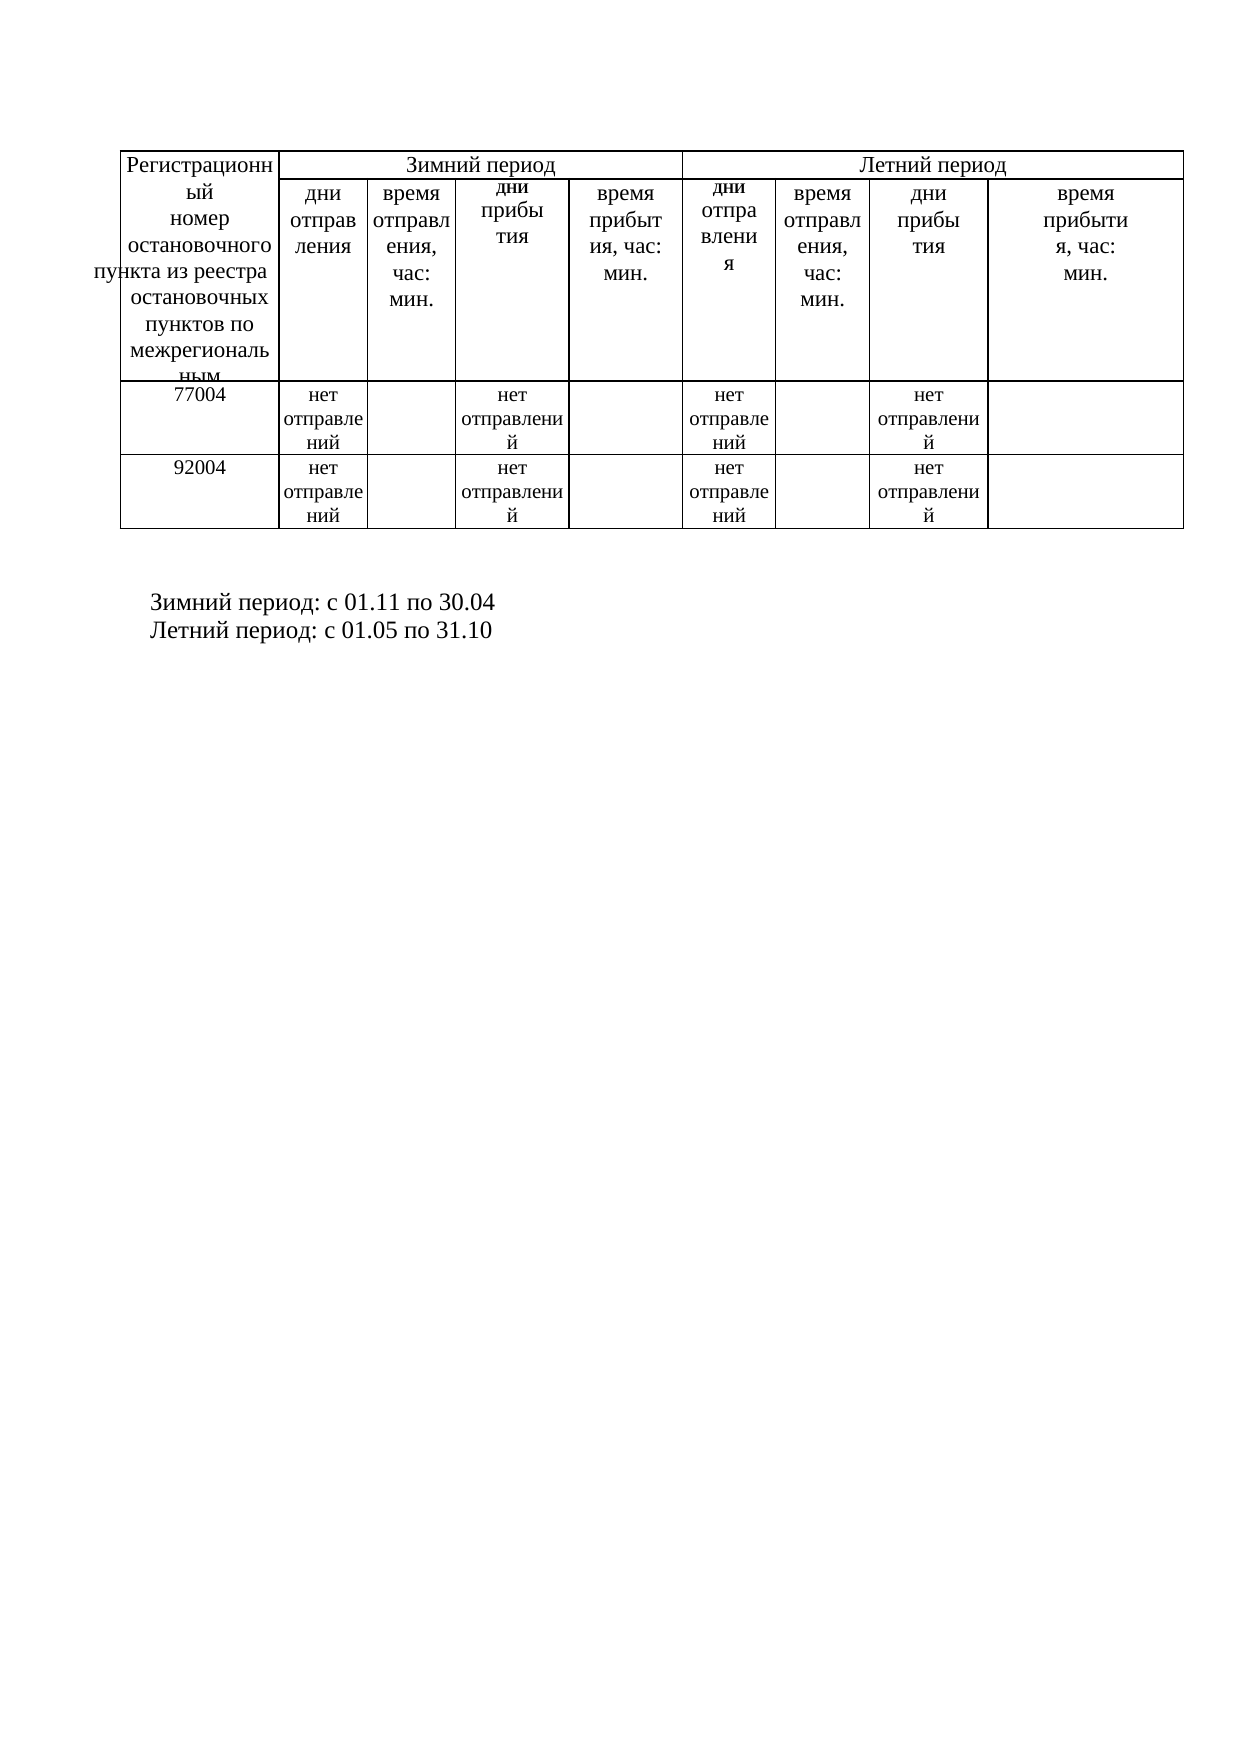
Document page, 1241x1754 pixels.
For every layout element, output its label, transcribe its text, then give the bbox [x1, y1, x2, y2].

table_cell нет отправлений [280, 455, 367, 527]
table_cell дни прибы тия [870, 180, 987, 380]
table_cell время прибыти я, час: мин. [989, 180, 1183, 380]
table_cell время отправл ения, час: мин. [776, 180, 869, 380]
table_cell [989, 455, 1183, 527]
table_cell [776, 455, 869, 527]
table_header Летний период [683, 152, 1183, 178]
table_cell нет отправлений [870, 455, 987, 527]
table_cell нет отправлений [456, 455, 568, 527]
table_cell нет отправлений [280, 382, 367, 454]
table_cell [989, 382, 1183, 454]
table_cell ДНИ отпра влени я [683, 180, 775, 380]
table_cell нет отправлений [870, 382, 987, 454]
table_cell ДНИ прибы тия [456, 180, 568, 380]
table_cell 77004 [121, 382, 278, 454]
table_cell [776, 382, 869, 454]
text Зимний период: с 01.11 по 30.04 [150, 587, 1090, 615]
table_cell [368, 455, 455, 527]
table_cell [570, 382, 682, 454]
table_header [121, 152, 278, 380]
table_cell [368, 382, 455, 454]
table_header Зимний период [280, 152, 682, 178]
table_cell время отправл ения, час: мин. [368, 180, 455, 380]
table_cell нет отправлений [683, 382, 775, 454]
table_cell нет отправлений [683, 455, 775, 527]
table_cell время прибыт ия, час: мин. [570, 180, 682, 380]
text Летний период: с 01.05 по 31.10 [150, 615, 1090, 644]
table_cell 92004 [121, 455, 278, 527]
table_cell дни отправ ления [280, 180, 367, 380]
table_cell нет отправлений [456, 382, 568, 454]
table_cell [570, 455, 682, 527]
